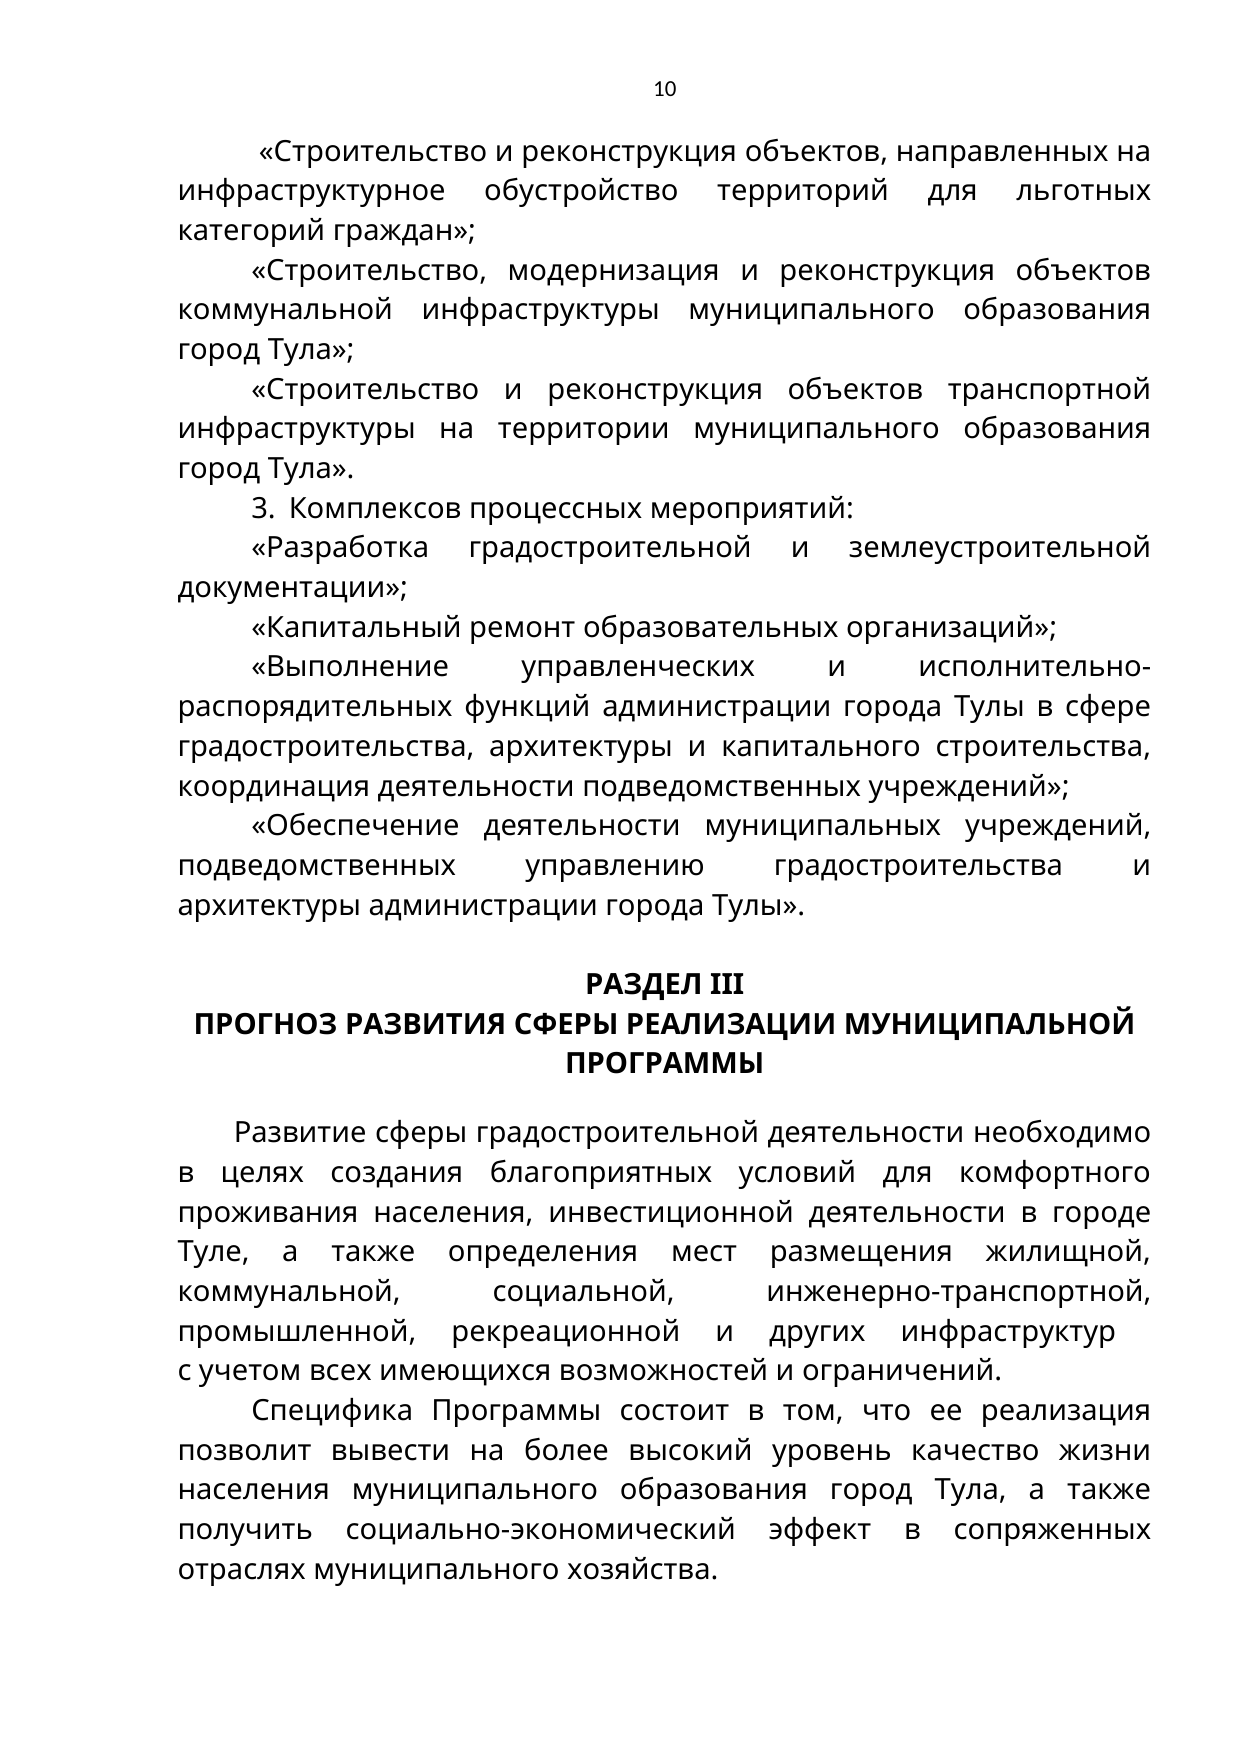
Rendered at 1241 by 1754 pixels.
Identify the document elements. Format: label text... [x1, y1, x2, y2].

text «Разработка градостроительной и землеустроительной документации»; [177, 527, 1152, 606]
list «Строительство и реконструкция объектов транспортной инфраструктуры на территории муниципального образования город Тула». [177, 368, 1152, 487]
text «Выполнение управленческих и исполнительно-распорядительных функций администрации города Тулы в сфере градостроительства, архитектуры и капитального строительства, координация деятельности подведомственных учреждений»; [177, 646, 1152, 804]
list Комплексов процессных мероприятий: [251, 487, 1152, 527]
text «Капитальный ремонт образовательных организаций»; [177, 606, 1152, 646]
list «Строительство, модернизация и реконструкция объектов коммунальной инфраструктуры муниципального образования город Тула»; [177, 249, 1152, 368]
text Развитие сферы градостроительной деятельности необходимо в целях создания благоприятных условий для комфортного проживания населения, инвестиционной деятельности в городе Туле, а также определения мест размещения жилищной, коммунальной, социальной, инженерно-транспортной, промышленной, рекреационной и других инфраструктур с учетом всех имеющихся возможностей и ограничений. [177, 1111, 1152, 1389]
text ПРОГНОЗ РАЗВИТИЯ СФЕРЫ РЕАЛИЗАЦИИ МУНИЦИПАЛЬНОЙ ПРОГРАММЫ [177, 1003, 1152, 1082]
text Специфика Программы состоит в том, что ее реализация позволит вывести на более высокий уровень качество жизни населения муниципального образования город Тула, а также получить социально-экономический эффект в сопряженных отраслях муниципального хозяйства. [177, 1389, 1152, 1588]
text РАЗДЕЛ III [177, 963, 1152, 1003]
list «Строительство и реконструкция объектов, направленных на инфраструктурное обустройство территорий для льготных категорий граждан»; [177, 130, 1152, 249]
text «Обеспечение деятельности муниципальных учреждений, подведомственных управлению градостроительства и архитектуры администрации города Тулы». [177, 804, 1152, 923]
